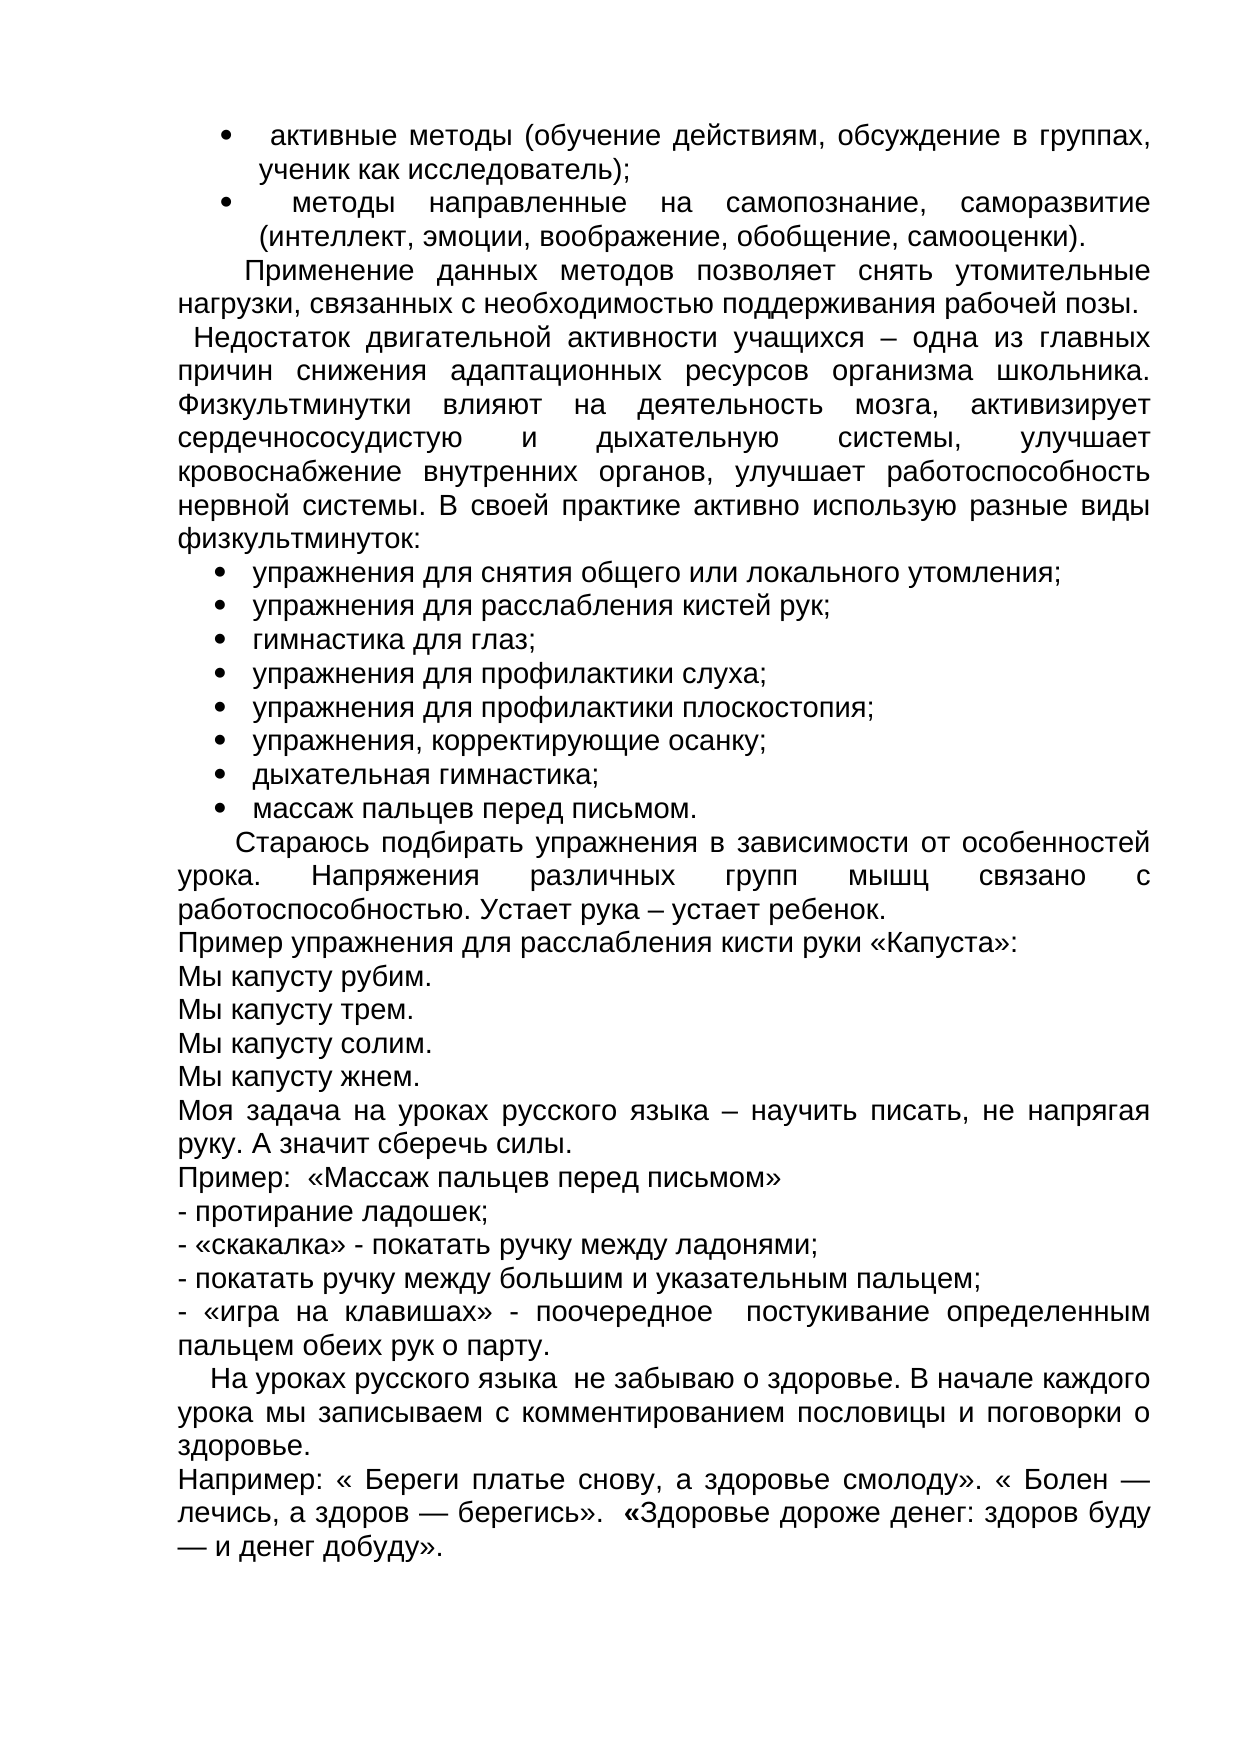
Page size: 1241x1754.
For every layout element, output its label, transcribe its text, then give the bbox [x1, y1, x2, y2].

text Мы капусту солим. [177, 1026, 1152, 1059]
list упражнения, корректирующие осанку; [215, 723, 1152, 757]
list активные методы (обучение действиям, обсуждение в группах, ученик как исследователь); [221, 118, 1152, 185]
list упражнения для профилактики плоскостопия; [215, 689, 1152, 723]
text - покатать ручку между большим и указательным пальцем; [177, 1261, 1152, 1294]
text Например: « Береги платье снову, а здоровье смолоду». « Болен — лечись, а здоров — берегись». «Здоровье дороже денег: здоров буду — и денег добуду». [177, 1462, 1152, 1562]
list дыхательная гимнастика; [215, 757, 1152, 791]
list методы направленные на самопознание, саморазвитие (интеллект, эмоции, воображение, обобщение, самооценки). [221, 185, 1152, 253]
text Моя задача на уроках русского языка – научить писать, не напрягая руку. А значит сберечь силы. [177, 1093, 1152, 1160]
text Недостаток двигательной активности учащихся – одна из главных причин снижения адаптационных ресурсов организма школьника. Физкультминутки влияют на деятельность мозга, активизирует сердечнососудистую и дыхательную системы, улучшает кровоснабжение внутренних органов, улучшает работоспособность нервной системы. В своей практике активно использую разные виды физкультминуток: [177, 320, 1152, 554]
text Мы капусту трем. [177, 992, 1152, 1026]
text - «игра на клавишах» - поочередное постукивание определенным пальцем обеих рук о парту. [177, 1294, 1152, 1361]
text Пример упражнения для расслабления кисти руки «Капуста»: [177, 925, 1152, 959]
text Мы капусту жнем. [177, 1059, 1152, 1093]
text - «скакалка» - покатать ручку между ладонями; [177, 1227, 1152, 1261]
text Стараюсь подбирать упражнения в зависимости от особенностей урока. Напряжения различных групп мышц связано с работоспособностью. Устает рука – устает ребенок. [177, 824, 1152, 925]
text Применение данных методов позволяет снять утомительные нагрузки, связанных с необходимостью поддерживания рабочей позы. [177, 253, 1152, 320]
text Мы капусту рубим. [177, 959, 1152, 992]
list упражнения для расслабления кистей рук; [215, 588, 1152, 622]
list гимнастика для глаз; [215, 622, 1152, 656]
text - протирание ладошек; [177, 1193, 1152, 1227]
list упражнения для профилактики слуха; [215, 656, 1152, 689]
list упражнения для снятия общего или локального утомления; [215, 554, 1152, 588]
text Пример: «Массаж пальцев перед письмом» [177, 1160, 1152, 1193]
text На уроках русского языка не забываю о здоровье. В начале каждого урока мы записываем с комментированием пословицы и поговорки о здоровье. [177, 1361, 1152, 1462]
list массаж пальцев перед письмом. [215, 791, 1152, 824]
